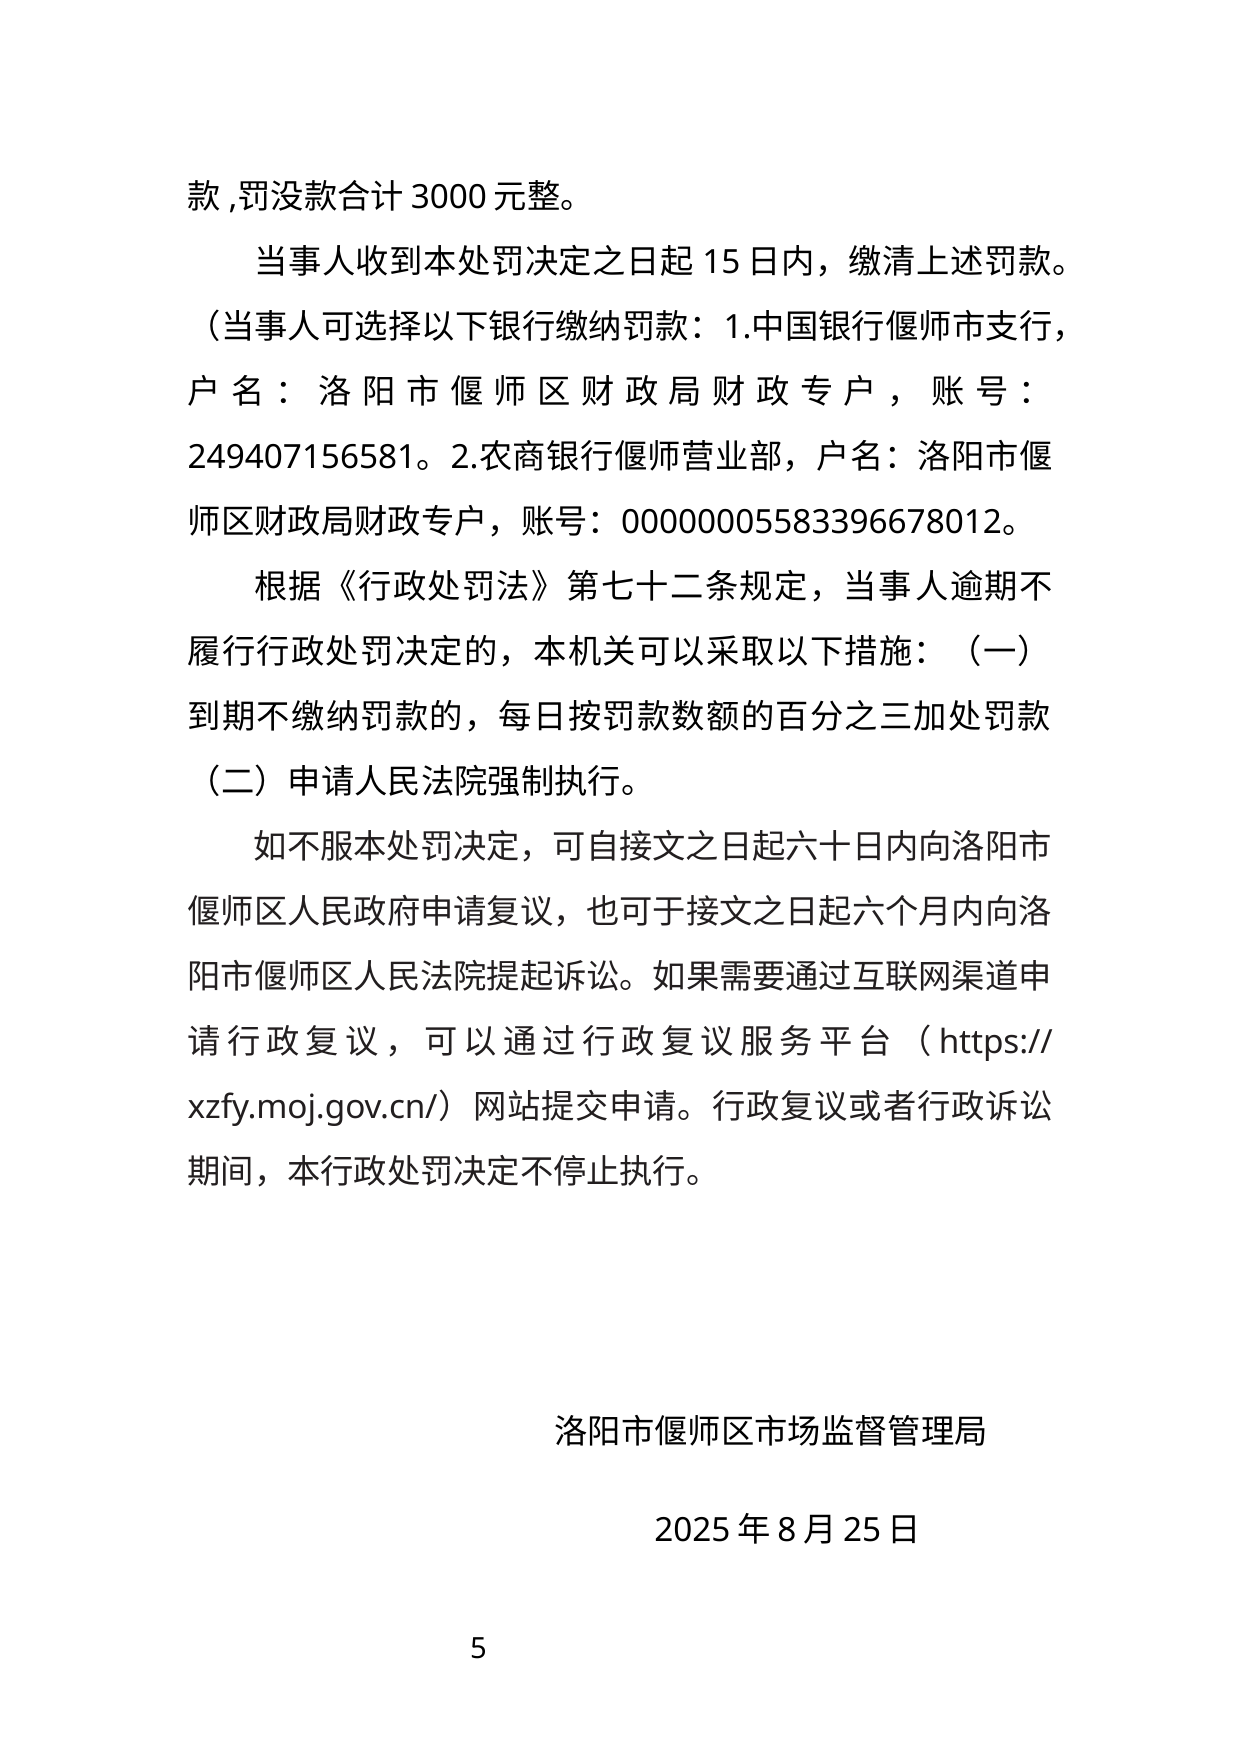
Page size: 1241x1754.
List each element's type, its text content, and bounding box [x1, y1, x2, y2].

text 2025年8月25日 [187, 1494, 1053, 1559]
text 当事人收到本处罚决定之日起15日内，缴清上述罚款。（当事人可选择以下银行缴纳罚款：1.中国银行偃师市支行，户名：洛阳市偃师区财政局财政专户，账号：249407156581。2.农商银行偃师营业部，户名：洛阳市偃师区财政局财政专户，账号：00000005583396678012。 [187, 227, 1053, 552]
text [187, 162, 1053, 227]
text 根据《行政处罚法》第七十二条规定，当事人逾期不履行行政处罚决定的，本机关可以采取以下措施：（一）到期不缴纳罚款的，每日按罚款数额的百分之三加处罚款；（二）申请人民法院强制执行。 [187, 552, 1053, 812]
text 洛阳市偃师区市场监督管理局 [187, 1397, 1053, 1462]
text 如不服本处罚决定，可自接文之日起六十日内向洛阳市偃师区人民政府申请复议，也可于接文之日起六个月内向洛阳市偃师区人民法院提起诉讼。如果需要通过互联网渠道申请行政复议，可以通过行政复议服务平台（https://xzfy.moj.gov.cn/）网站提交申请。行政复议或者行政诉讼期间，本行政处罚决定不停止执行。 [187, 812, 1053, 1202]
